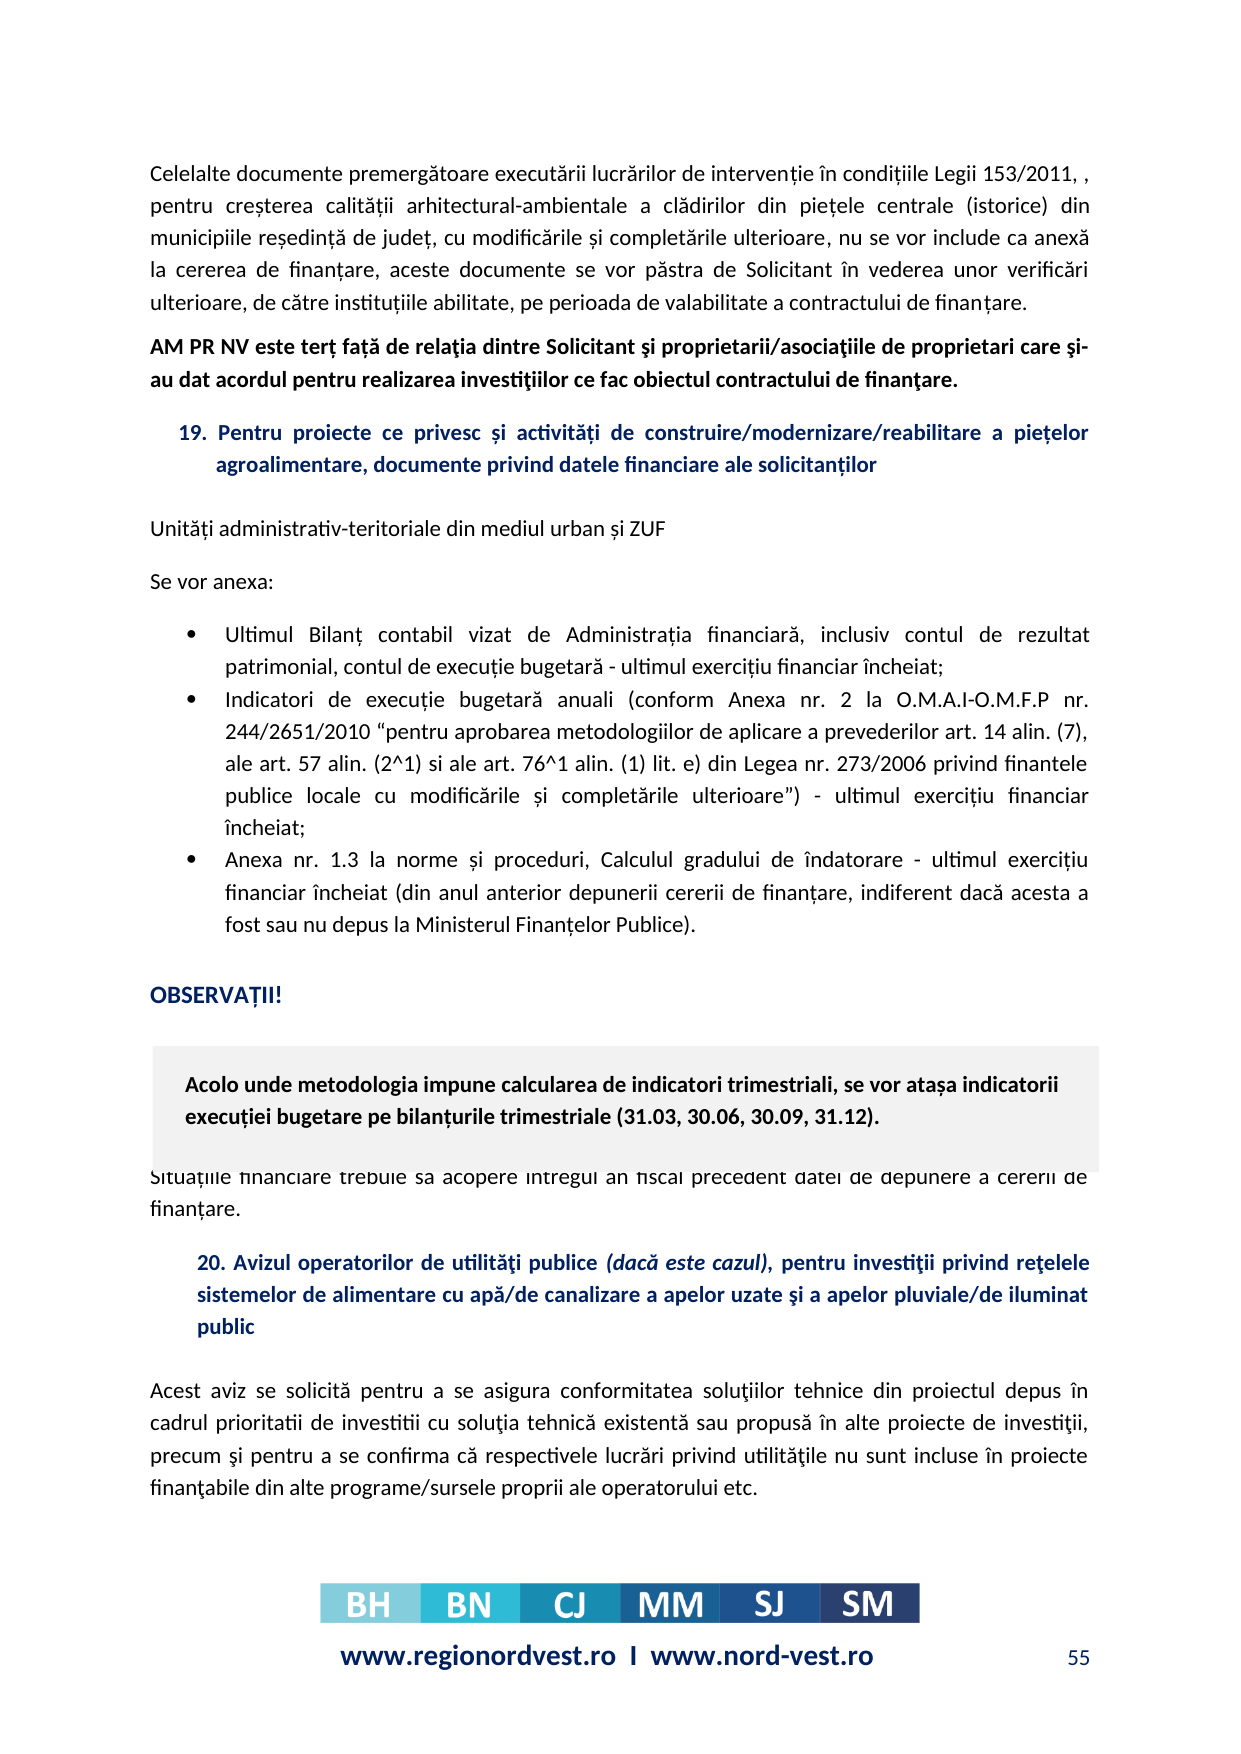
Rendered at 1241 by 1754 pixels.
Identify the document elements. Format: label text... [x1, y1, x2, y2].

text 19. Pentru proiecte ce privesc și activități de construire/modernizare/reabilitare a piețelor agroalimentare, documente privind datele financiare ale solicitanților [178, 418, 1090, 478]
text Situaţiile financiare trebuie să acopere întregul an fiscal precedent datei de depunere a cererii de finanţare. [150, 1105, 1090, 1223]
text Celelalte documente premergătoare executării lucrărilor de intervenţie în condiţiile Legii 153/2011, , pentru creşterea calităţii arhitectural-ambientale a clădirilor din pieţele centrale (istorice) din municipiile reședinţă de judeţ, cu modificările și completările ulterioare, nu se vor include ca anexă la cererea de finanţare, aceste documente se vor păstra de Solicitant în vederea unor verificări ulterioare, de către instituțiile abilitate, pe perioada de valabilitate a contractului de finanţare. [150, 159, 1090, 316]
list Indicatori de execuţie bugetară anuali (conform Anexa nr. 2 la O.M.A.I-O.M.F.P nr. 244/2651/2010 “pentru aprobarea metodologiilor de aplicare a prevederilor art. 14 alin. (7), ale art. 57 alin. (2^1) si ale art. 76^1 alin. (1) lit. e) din Legea nr. 273/2006 privind finantele publice locale cu modificările și completările ulterioare”) - ultimul exercițiu financiar încheiat; [187, 685, 1090, 841]
text Se vor anexa: [150, 567, 1090, 595]
text Unităţi administrativ-teritoriale din mediul urban și ZUF [141, 514, 1090, 542]
text 20. Avizul operatorilor de utilităţi publice (dacă este cazul), pentru investiţii privind reţelele sistemelor de alimentare cu apă/de canalizare a apelor uzate şi a apelor pluviale/de iluminat public [197, 1248, 1090, 1340]
text AM PR NV este terț față de relaţia dintre Solicitant şi proprietarii/asociaţiile de proprietari care şi-au dat acordul pentru realizarea investiţiilor ce fac obiectul contractului de finanţare. [150, 332, 1090, 393]
text OBSERVAȚII! [150, 980, 1090, 1010]
list Ultimul Bilanţ contabil vizat de Administraţia financiară, inclusiv contul de rezultat patrimonial, contul de execuție bugetară - ultimul exercițiu financiar încheiat; [187, 620, 1090, 681]
text Acest aviz se solicită pentru a se asigura conformitatea soluţiilor tehnice din proiectul depus în cadrul prioritatii de investitii cu soluţia tehnică existentă sau propusă în alte proiecte de investiţii, precum şi pentru a se confirma că respectivele lucrări privind utilităţile nu sunt incluse în proiecte finanţabile din alte programe/sursele proprii ale operatorului etc. [150, 1376, 1090, 1501]
picture [320, 1583, 920, 1623]
list Anexa nr. 1.3 la norme şi proceduri, Calculul gradului de îndatorare - ultimul exercițiu financiar încheiat (din anul anterior depunerii cererii de finanțare, indiferent dacă acesta a fost sau nu depus la Ministerul Finanțelor Publice). [187, 846, 1090, 938]
